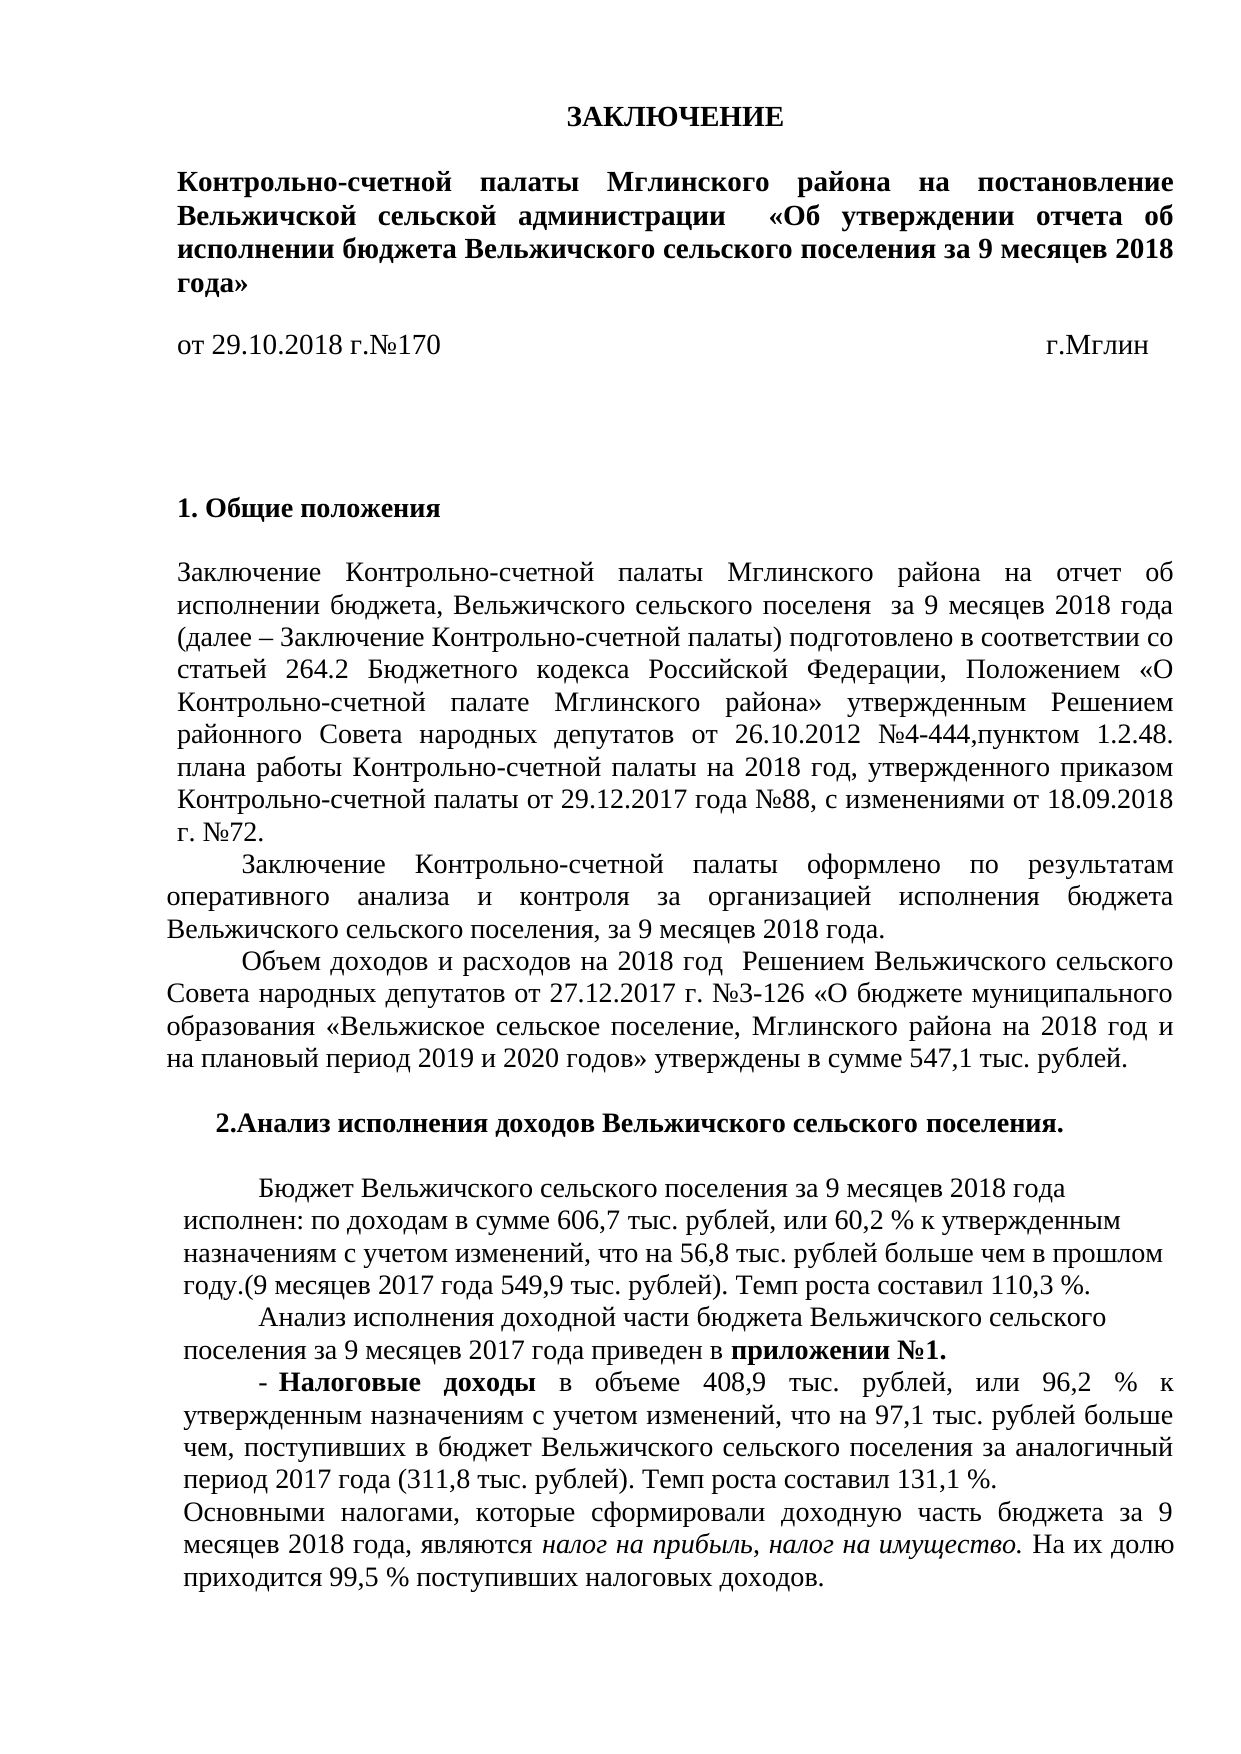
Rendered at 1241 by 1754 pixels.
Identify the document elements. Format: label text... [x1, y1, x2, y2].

text Бюджет Вельжичского сельского поселения за 9 месяцев 2018 года исполнен: по доходам в сумме 606,7 тыс. рублей, или 60,2 % к утвержденным назначениям с учетом изменений, что на 56,8 тыс. рублей больше чем в прошлом году.(9 месяцев 2017 года 549,9 тыс. рублей). Темп роста составил 110,3 %. [183, 1171, 1175, 1301]
text Заключение Контрольно-счетной палаты Мглинского района на отчет об исполнении бюджета, Вельжичского сельского поселеня за 9 месяцев 2018 года (далее – Заключение Контрольно-счетной палаты) подготовлено в соответствии со статьей 264.2 Бюджетного кодекса Российской Федерации, Положением «О Контрольно-счетной палате Мглинского района» утвержденным Решением районного Совета народных депутатов от №4-444,пунктом плана работы Контрольно-счетной палаты на 2018 год, утвержденного приказом Контрольно-счетной палаты от года №88, с изменениями от г. №72. [177, 555, 1175, 847]
text Анализ исполнения доходной части бюджета Вельжичского сельского поселения за 9 месяцев 2017 года приведен в приложении №1. [183, 1301, 1175, 1365]
text ЗАКЛЮЧЕНИЕ [566, 99, 1175, 132]
text Основными налогами, которые сформировали доходную часть бюджета за 9 месяцев 2018 года, являются налог на прибыль, налог на имущество. На их долю приходится 99,5 % поступивших налоговых доходов. [183, 1495, 1175, 1592]
list Налоговые доходы в объеме 408,9 тыс. рублей, или 96,2 % к утвержденным назначениям с учетом изменений, что на 97,1 тыс. рублей больше чем, поступивших в бюджет Вельжичского сельского поселения за аналогичный период 2017 года (311,8 тыс. рублей). Темп роста составил 131,1 %. [183, 1365, 1175, 1495]
text от г.№170 г.Мглин [177, 327, 1175, 361]
text 2.Анализ исполнения доходов Вельжичского сельского поселения. [166, 1106, 1175, 1138]
text Контрольно-счетной палаты Мглинского района на постановление Вельжичской сельской администрации «Об утверждении отчета об исполнении бюджета Вельжичского сельского поселения за 9 месяцев 2018 года» [177, 164, 1175, 298]
text Объем доходов и расходов на 2018 год Решением Вельжичского сельского Совета народных депутатов от г. №3-126 «О бюджете муниципального образования «Вельжиское сельское поселение, Мглинского района на 2018 год и на плановый период 2019 и 2020 годов» утверждены в сумме 547,1 тыс. рублей. [166, 944, 1175, 1074]
text Заключение Контрольно-счетной палаты оформлено по результатам оперативного анализа и контроля за организацией исполнения бюджета Вельжичского сельского поселения, за 9 месяцев 2018 года. [166, 847, 1175, 944]
text 1. Общие положения [177, 491, 1175, 523]
